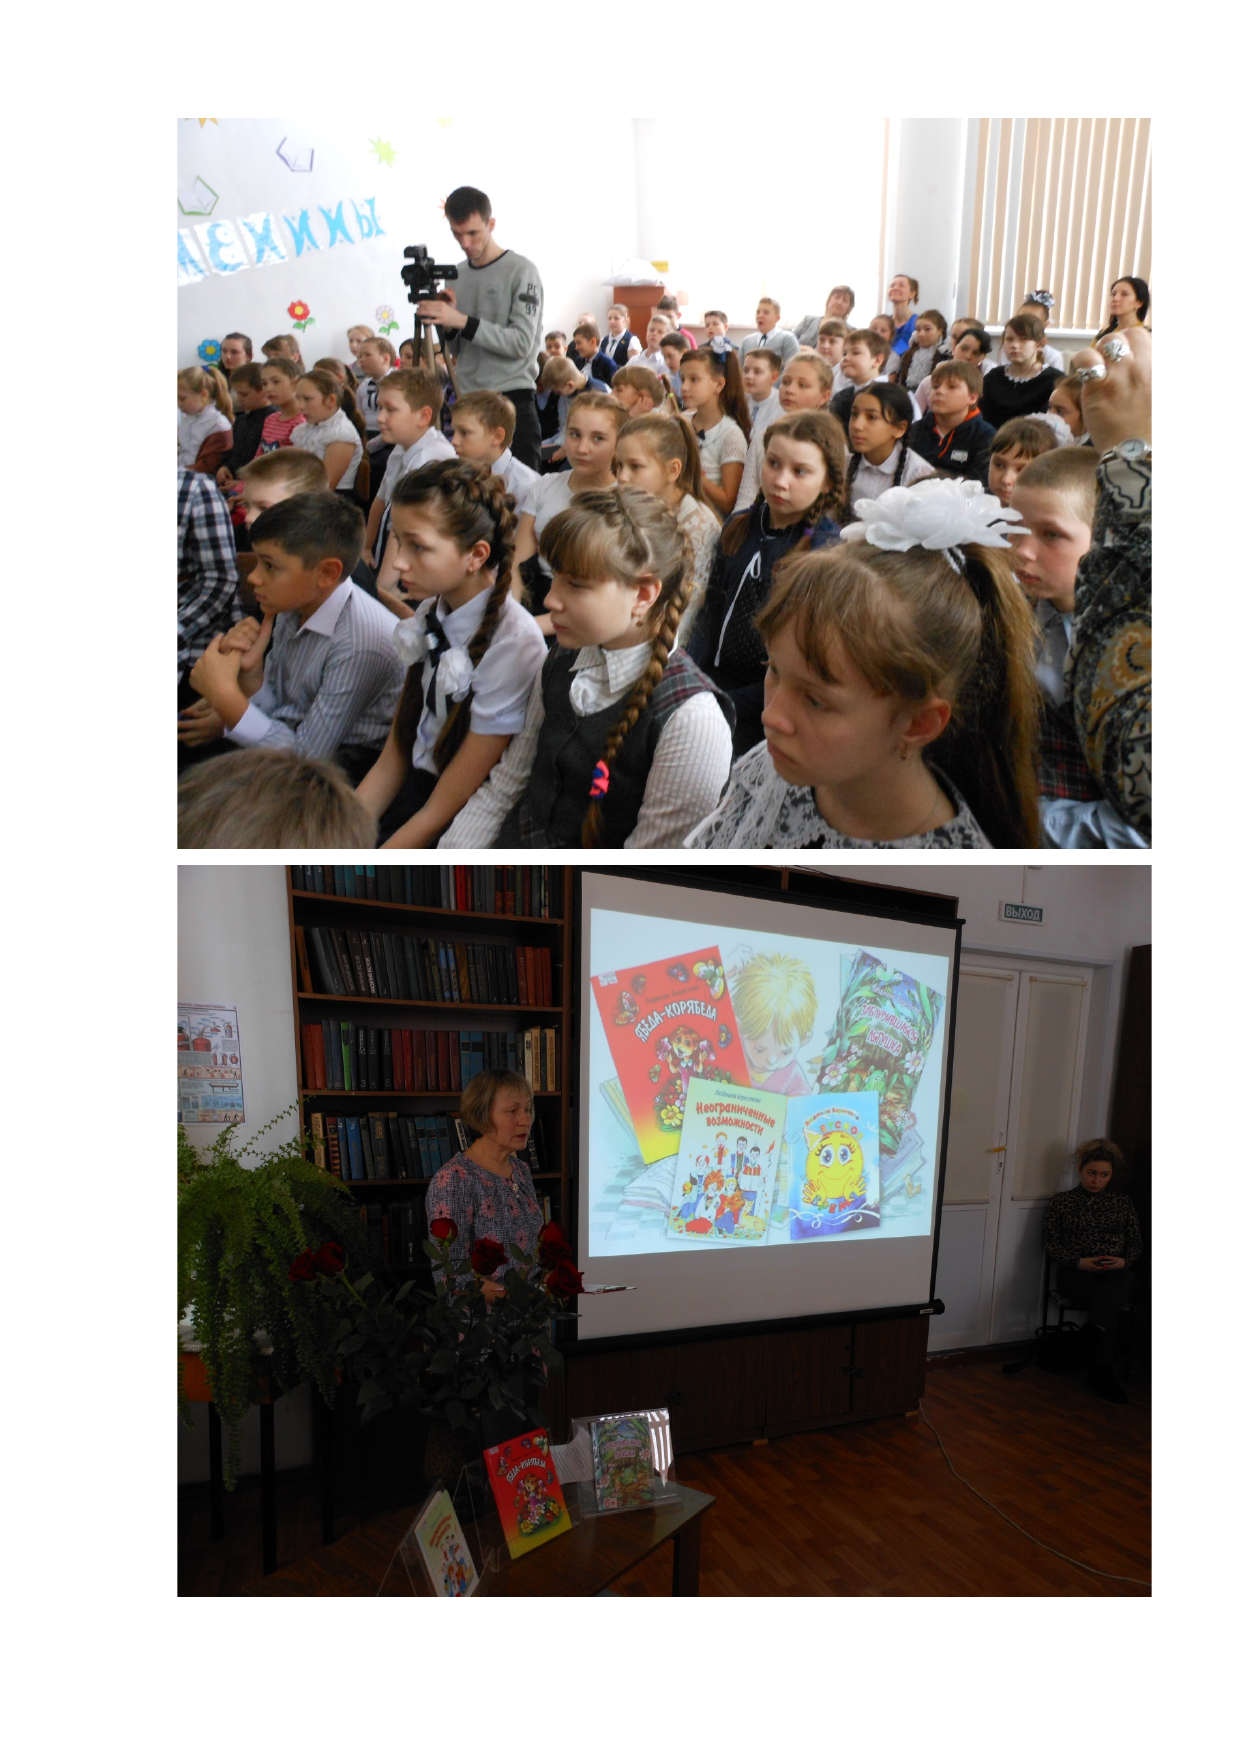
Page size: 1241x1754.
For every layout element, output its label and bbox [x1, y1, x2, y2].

picture [177, 118, 1152, 849]
picture [177, 865, 1152, 1597]
